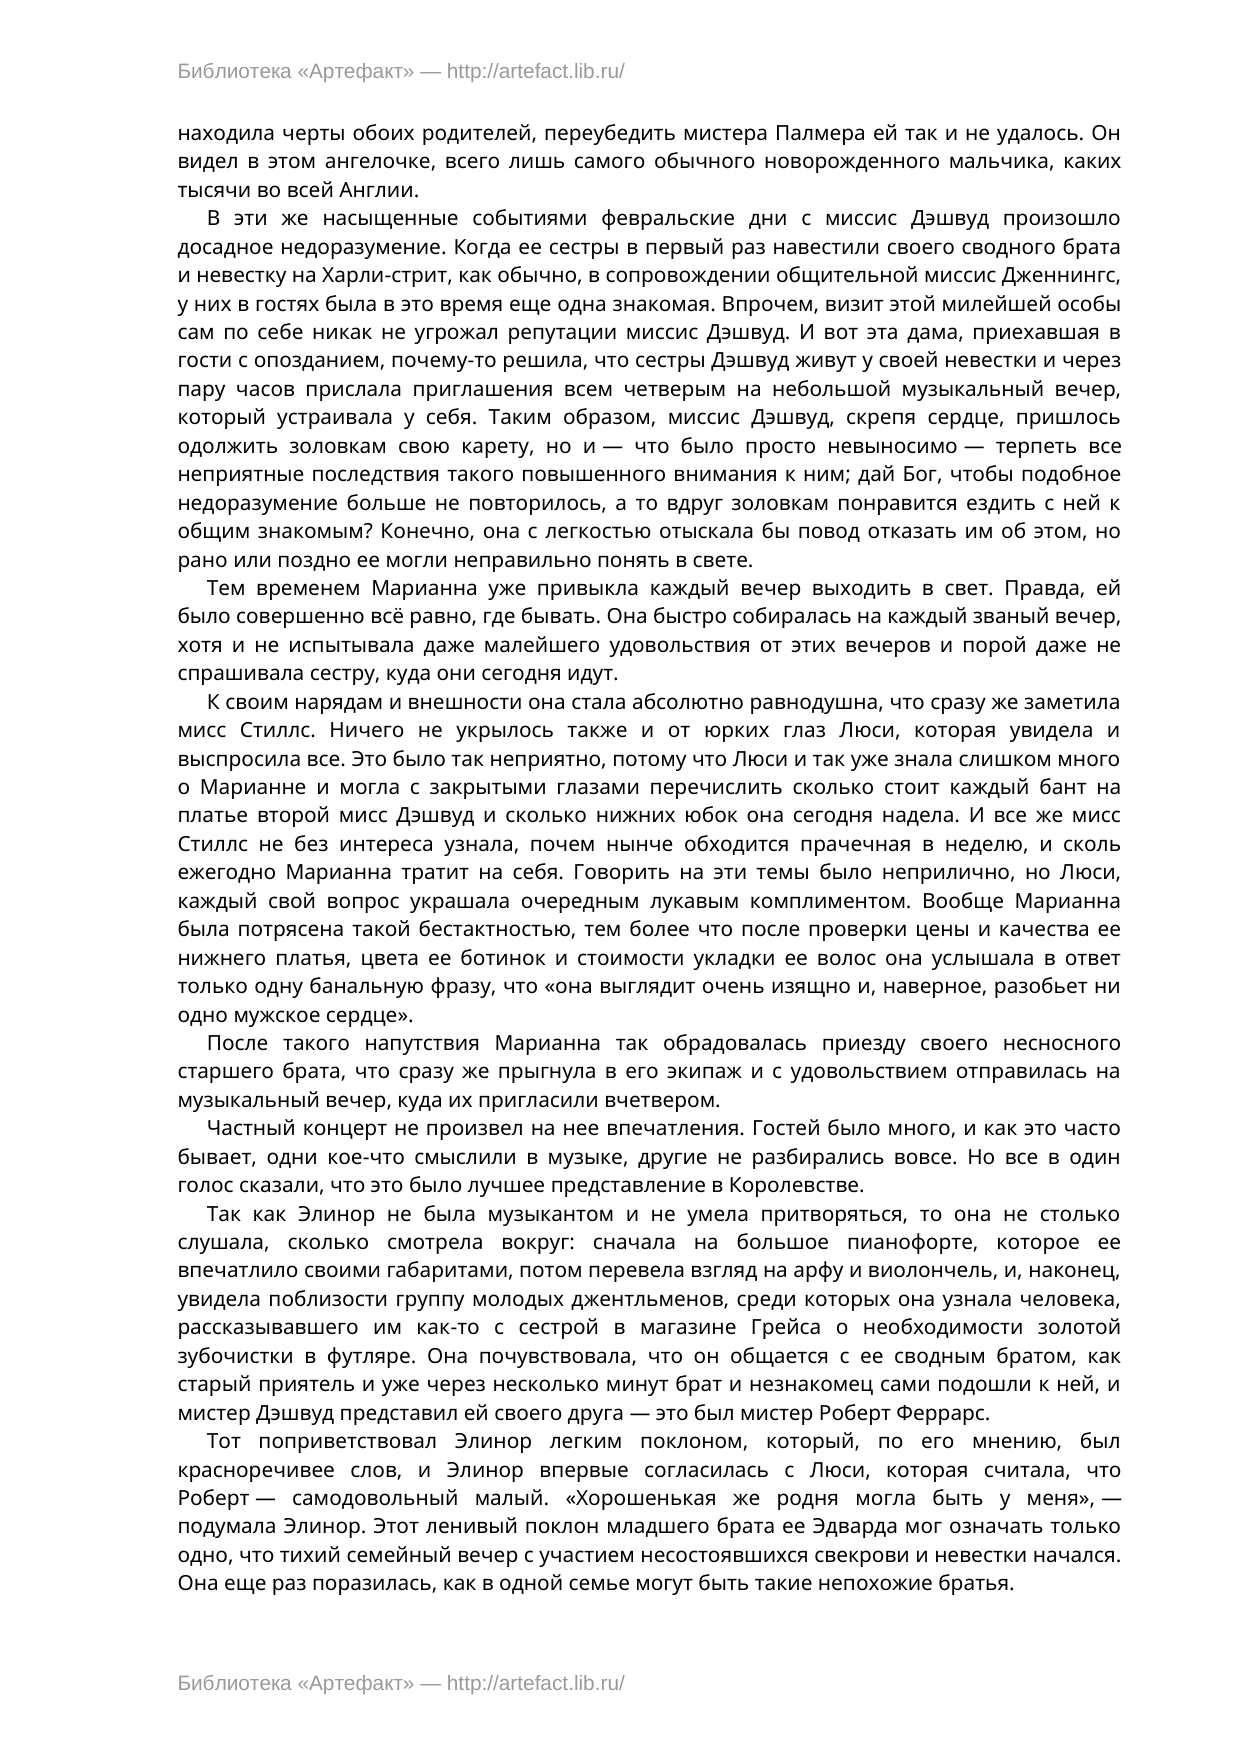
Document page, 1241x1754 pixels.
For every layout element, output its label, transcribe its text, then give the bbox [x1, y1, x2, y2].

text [177, 118, 1122, 203]
text Так как Элинор не была музыкантом и не умела притворяться, то она не столько слушала, сколько смотрела вокруг: сначала на большое пианофорте, которое ее впечатлило своими габаритами, потом перевела взгляд на арфу и виолончель, и, наконец, увидела поблизости группу молодых джентльменов, среди которых она узнала человека, рассказывавшего им как-то с сестрой в магазине Грейса о необходимости золотой зубочистки в футляре. Она почувствовала, что он общается с ее сводным братом, как старый приятель и уже через несколько минут брат и незнакомец сами подошли к ней, и мистер Дэшвуд представил ей своего друга — это был мистер Роберт Феррарс. [177, 1199, 1122, 1426]
text К своим нарядам и внешности она стала абсолютно равнодушна, что сразу же заметила мисс Стиллс. Ничего не укрылось также и от юрких глаз Люси, которая увидела и выспросила все. Это было так неприятно, потому что Люси и так уже знала слишком много о Марианне и могла с закрытыми глазами перечислить сколько стоит каждый бант на платье второй мисс Дэшвуд и сколько нижних юбок она сегодня надела. И все же мисс Стиллс не без интереса узнала, почем нынче обходится прачечная в неделю, и сколь ежегодно Марианна тратит на себя. Говорить на эти темы было неприлично, но Люси, каждый свой вопрос украшала очередным лукавым комплиментом. Вообще Марианна была потрясена такой бестактностью, тем более что после проверки цены и качества ее нижнего платья, цвета ее ботинок и стоимости укладки ее волос она услышала в ответ только одну банальную фразу, что «она выглядит очень изящно и, наверное, разобьет ни одно мужское сердце». [177, 687, 1122, 1028]
text После такого напутствия Марианна так обрадовалась приезду своего несносного старшего брата, что сразу же прыгнула в его экипаж и с удовольствием отправилась на музыкальный вечер, куда их пригласили вчетвером. [177, 1028, 1122, 1113]
text В эти же насыщенные событиями февральские дни с миссис Дэшвуд произошло досадное недоразумение. Когда ее сестры в первый раз навестили своего сводного брата и невестку на Харли-стрит, как обычно, в сопровождении общительной миссис Дженнингс, у них в гостях была в это время еще одна знакомая. Впрочем, визит этой милейшей особы сам по себе никак не угрожал репутации миссис Дэшвуд. И вот эта дама, приехавшая в гости с опозданием, почему-то решила, что сестры Дэшвуд живут у своей невестки и через пару часов прислала приглашения всем четверым на небольшой музыкальный вечер, который устраивала у себя. Таким образом, миссис Дэшвуд, скрепя сердце, пришлось одолжить золовкам свою карету, но и — что было просто невыносимо — терпеть все неприятные последствия такого повышенного внимания к ним; дай Бог, чтобы подобное недоразумение больше не повторилось, а то вдруг золовкам понравится ездить с ней к общим знакомым? Конечно, она с легкостью отыскала бы повод отказать им об этом, но рано или поздно ее могли неправильно понять в свете. [177, 203, 1122, 573]
text Тот поприветствовал Элинор легким поклоном, который, по его мнению, был красноречивее слов, и Элинор впервые согласилась с Люси, которая считала, что Роберт — самодовольный малый. «Хорошенькая же родня могла быть у меня», — подумала Элинор. Этот ленивый поклон младшего брата ее Эдварда мог означать только одно, что тихий семейный вечер с участием несостоявшихся свекрови и невестки начался. Она еще раз поразилась, как в одной семье могут быть такие непохожие братья. [177, 1426, 1122, 1597]
text Частный концерт не произвел на нее впечатления. Гостей было много, и как это часто бывает, одни кое-что смыслили в музыке, другие не разбирались вовсе. Но все в один голос сказали, что это было лучшее представление в Королевстве. [177, 1113, 1122, 1199]
text Тем временем Марианна уже привыкла каждый вечер выходить в свет. Правда, ей было совершенно всё равно, где бывать. Она быстро собиралась на каждый званый вечер, хотя и не испытывала даже малейшего удовольствия от этих вечеров и порой даже не спрашивала сестру, куда они сегодня идут. [177, 573, 1122, 687]
